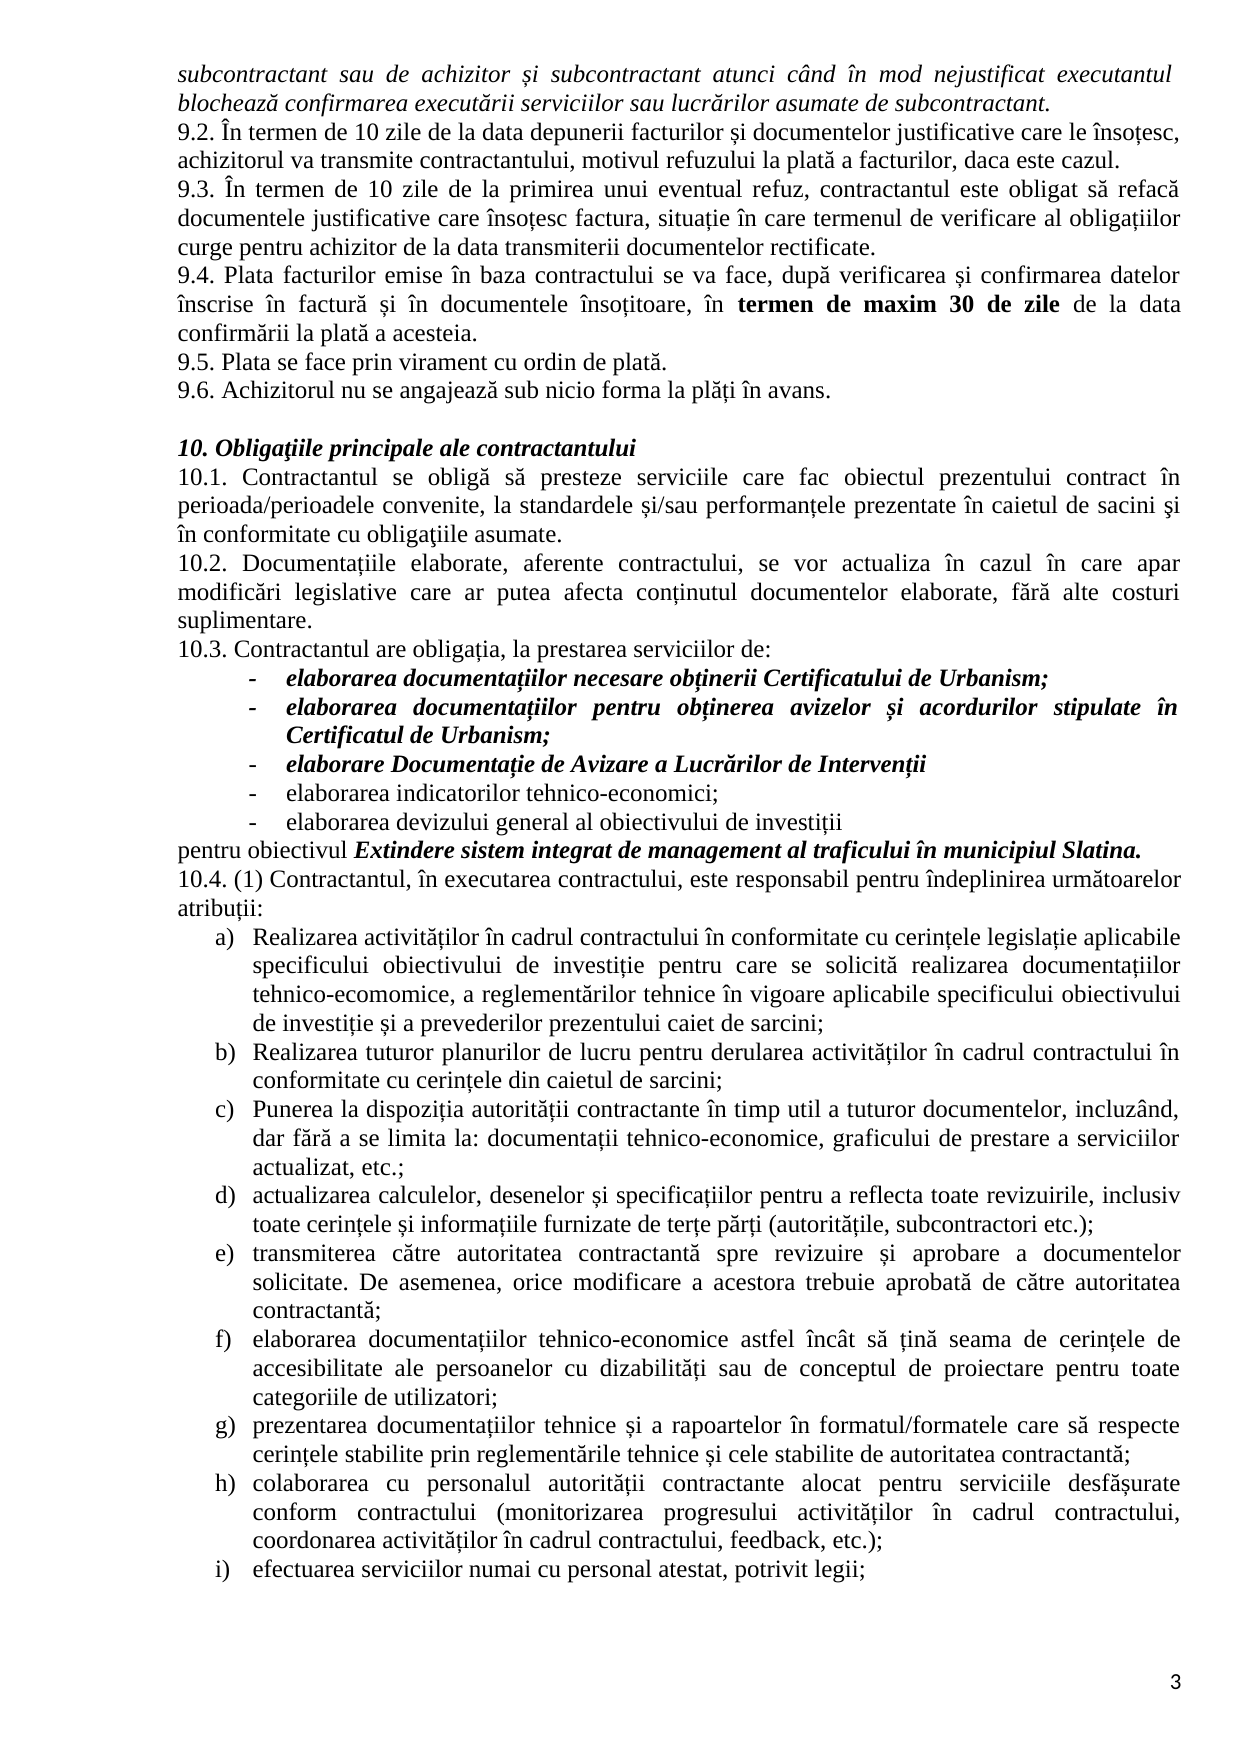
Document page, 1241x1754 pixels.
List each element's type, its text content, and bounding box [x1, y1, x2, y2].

text 10.1. Contractantul se obligă să presteze serviciile care fac obiectul prezentului contract în perioada/perioadele convenite, la standardele și/sau performanțele prezentate în caietul de sacini şi în conformitate cu obligaţiile asumate. [177, 462, 1181, 548]
list transmiterea către autoritatea contractantă spre revizuire și aprobare a documentelor solicitate. De asemenea, orice modificare a acestora trebuie aprobată de către autoritatea contractantă; [215, 1238, 1181, 1324]
list colaborarea cu personalul autorității contractante alocat pentru serviciile desfășurate conform contractului (monitorizarea progresului activităților în cadrul contractului, coordonarea activităților în cadrul contractului, feedback, etc.); [215, 1468, 1181, 1554]
list prezentarea documentațiilor tehnice și a rapoartelor în formatul/formatele care să respecte cerințele stabilite prin reglementările tehnice și cele stabilite de autoritatea contractantă; [215, 1410, 1181, 1468]
text 10.4. (1) Contractantul, în executarea contractului, este responsabil pentru îndeplinirea următoarelor atribuții: [177, 864, 1181, 922]
list elaborarea documentațiilor tehnico-economice astfel încât să țină seama de cerințele de accesibilitate ale persoanelor cu dizabilități sau de conceptul de proiectare pentru toate categoriile de utilizatori; [215, 1324, 1181, 1410]
list Realizarea activităților în cadrul contractului în conformitate cu cerințele legislație aplicabile specificului obiectivului de investiție pentru care se solicită realizarea documentațiilor tehnico-ecomomice, a reglementărilor tehnice în vigoare aplicabile specificului obiectivului de investiție și a prevederilor prezentului caiet de sarcini; [215, 922, 1181, 1037]
text 10.2. Documentațiile elaborate, aferente contractului, se vor actualiza în cazul în care apar modificări legislative care ar putea afecta conținutul documentelor elaborate, fără alte costuri suplimentare. [177, 548, 1181, 634]
text 9.5. Plata se face prin virament cu ordin de plată. [177, 347, 1181, 375]
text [177, 59, 1175, 117]
list elaborarea devizului general al obiectivului de investiții [248, 807, 1181, 835]
text 10. Obligaţiile principale ale contractantului [177, 433, 1181, 462]
text 9.6. Achizitorul nu se angajează sub nicio forma la plăți în avans. [177, 375, 1181, 404]
text 9.3. În termen de 10 zile de la primirea unui eventual refuz, contractantul este obligat să refacă documentele justificative care însoțesc factura, situație în care termenul de verificare al obligațiilor curge pentru achizitor de la data transmiterii documentelor rectificate. [177, 174, 1181, 260]
list actualizarea calculelor, desenelor și specificațiilor pentru a reflecta toate revizuirile, inclusiv toate cerințele și informațiile furnizate de terțe părți (autoritățile, subcontractori etc.); [215, 1180, 1181, 1238]
list elaborarea indicatorilor tehnico-economici; [248, 778, 1181, 807]
text 9.2. În termen de 10 zile de la data depunerii facturilor și documentelor justificative care le însoțesc, achizitorul va transmite contractantului, motivul refuzului la plată a facturilor, daca este cazul. [177, 117, 1181, 174]
list elaborarea documentațiilor pentru obținerea avizelor și acordurilor stipulate în Certificatul de Urbanism; [248, 692, 1181, 749]
text 10.3. Contractantul are obligația, la prestarea serviciilor de: [177, 634, 1181, 663]
text pentru obiectivul Extindere sistem integrat de management al traficului în municipiul Slatina. [177, 835, 1181, 864]
list efectuarea serviciilor numai cu personal atestat, potrivit legii; [215, 1554, 1181, 1583]
list Realizarea tuturor planurilor de lucru pentru derularea activităților în cadrul contractului în conformitate cu cerințele din caietul de sarcini; [215, 1037, 1181, 1094]
list elaborarea documentațiilor necesare obținerii Certificatului de Urbanism; [248, 663, 1181, 692]
list elaborare Documentație de Avizare a Lucrărilor de Intervenții [248, 749, 1181, 778]
text 9.4. Plata facturilor emise în baza contractului se va face, după verificarea și confirmarea datelor înscrise în factură și în documentele însoțitoare, în termen de maxim 30 de zile de la data confirmării la plată a acesteia. [177, 260, 1181, 347]
list Punerea la dispoziția autorității contractante în timp util a tuturor documentelor, incluzând, dar fără a se limita la: documentații tehnico-economice, graficului de prestare a serviciilor actualizat, etc.; [215, 1094, 1181, 1180]
